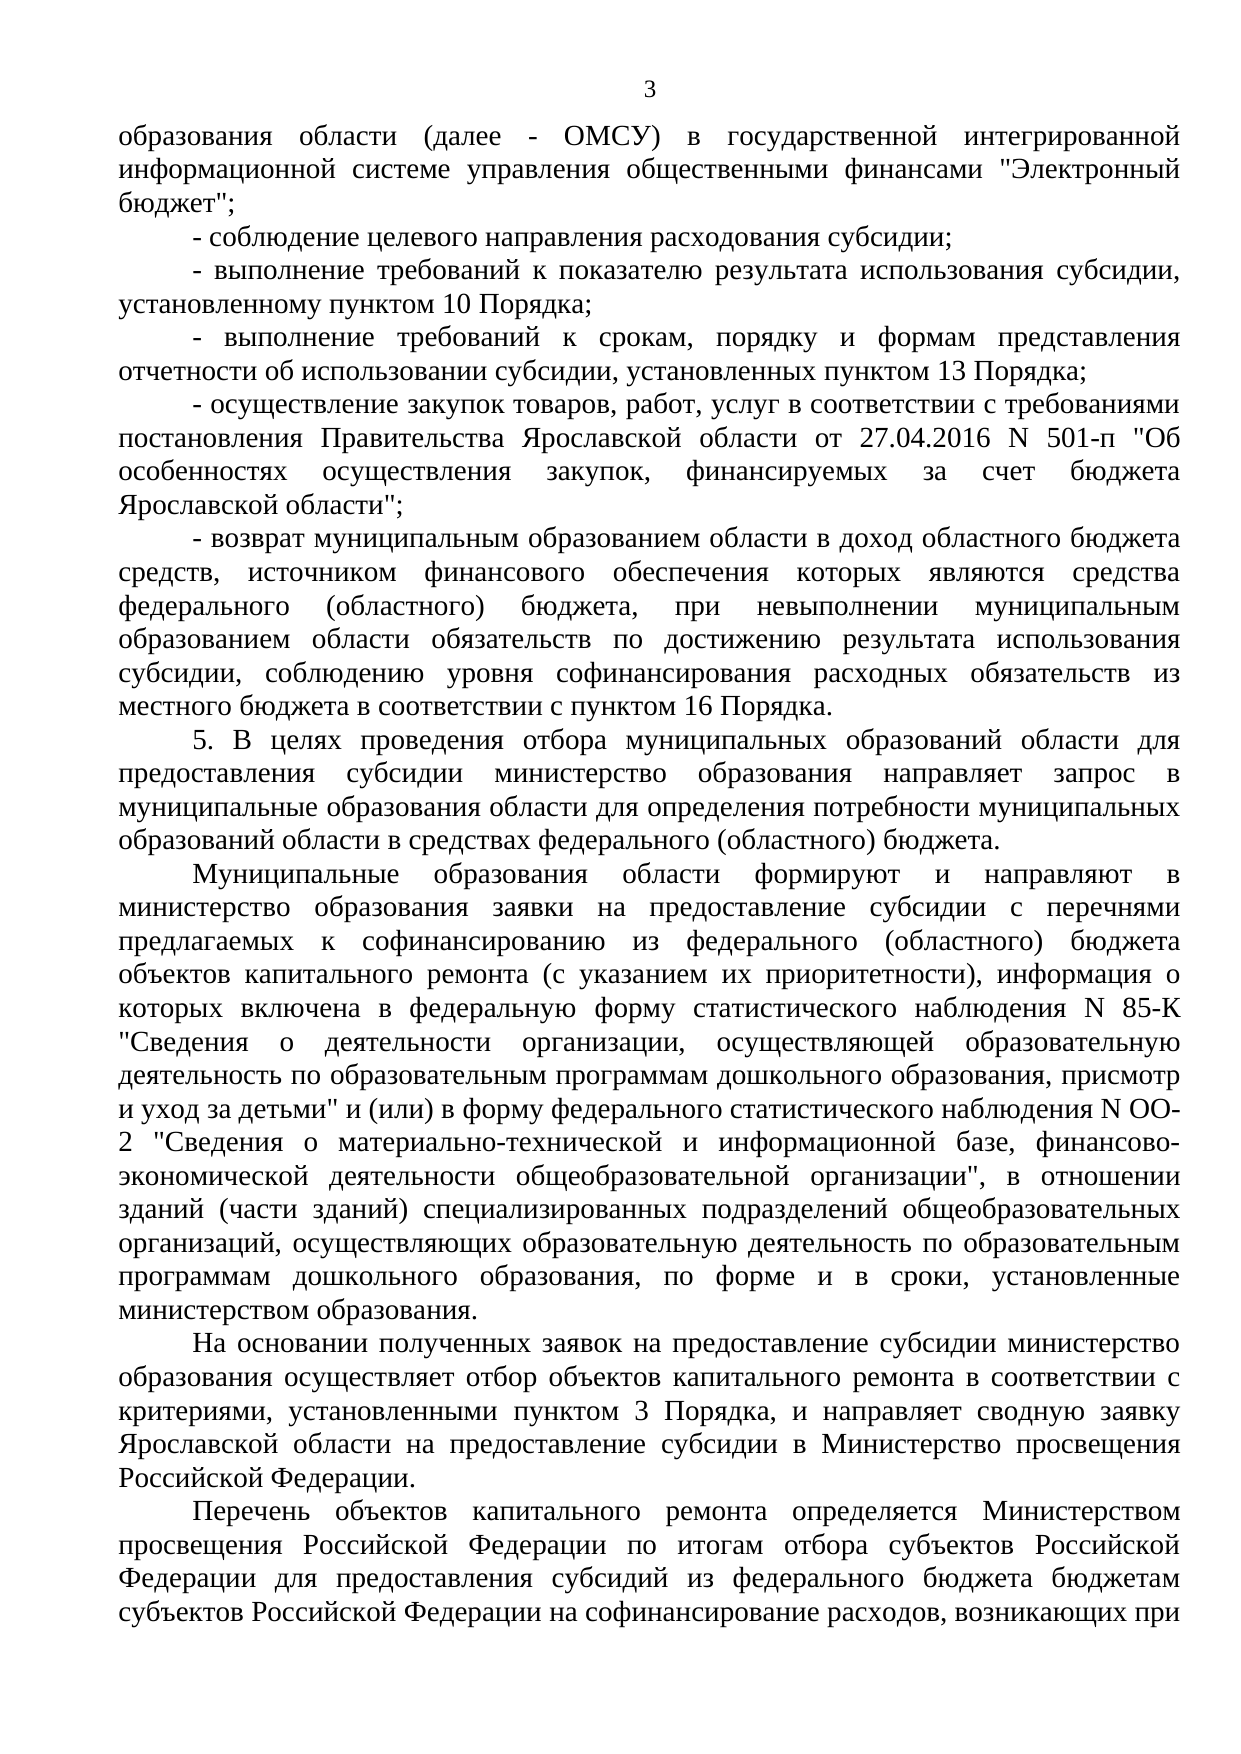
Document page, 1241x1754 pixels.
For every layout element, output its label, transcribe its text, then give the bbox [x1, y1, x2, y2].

text 5. В целях проведения отбора муниципальных образований области для предоставления субсидии министерство образования направляет запрос в муниципальные образования области для определения потребности муниципальных образований области в средствах федерального (областного) бюджета. [118, 722, 1181, 856]
text - выполнение требований к показателю результата использования субсидии, установленному пунктом 10 Порядка; [118, 252, 1181, 319]
text - выполнение требований к срокам, порядку и формам представления отчетности об использовании субсидии, установленных пунктом 13 Порядка; [118, 319, 1181, 386]
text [118, 118, 1181, 219]
text - осуществление закупок товаров, работ, услуг в соответствии с требованиями постановления Правительства Ярославской области от 27.04.2016 N 501-п "Об особенностях осуществления закупок, финансируемых за счет бюджета Ярославской области"; [118, 386, 1181, 521]
text На основании полученных заявок на предоставление субсидии министерство образования осуществляет отбор объектов капитального ремонта в соответствии с критериями, установленными пунктом 3 Порядка, и направляет сводную заявку Ярославской области на предоставление субсидии в Министерство просвещения Российской Федерации. [118, 1326, 1181, 1493]
text - возврат муниципальным образованием области в доход областного бюджета средств, источником финансового обеспечения которых являются средства федерального (областного) бюджета, при невыполнении муниципальным образованием области обязательств по достижению результата использования субсидии, соблюдению уровня софинансирования расходных обязательств из местного бюджета в соответствии с пунктом 16 Порядка. [118, 521, 1181, 722]
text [118, 1493, 1181, 1627]
text Муниципальные образования области формируют и направляют в министерство образования заявки на предоставление субсидии с перечнями предлагаемых к софинансированию из федерального (областного) бюджета объектов капитального ремонта (с указанием их приоритетности), информация о которых включена в федеральную форму статистического наблюдения N 85-К "Сведения о деятельности организации, осуществляющей образовательную деятельность по образовательным программам дошкольного образования, присмотр и уход за детьми" и (или) в форму федерального статистического наблюдения N ОО-2 "Сведения о материально-технической и информационной базе, финансово-экономической деятельности общеобразовательной организации", в отношении зданий (части зданий) специализированных подразделений общеобразовательных организаций, осуществляющих образовательную деятельность по образовательным программам дошкольного образования, по форме и в сроки, установленные министерством образования. [118, 856, 1181, 1326]
text - соблюдение целевого направления расходования субсидии; [118, 219, 1181, 252]
